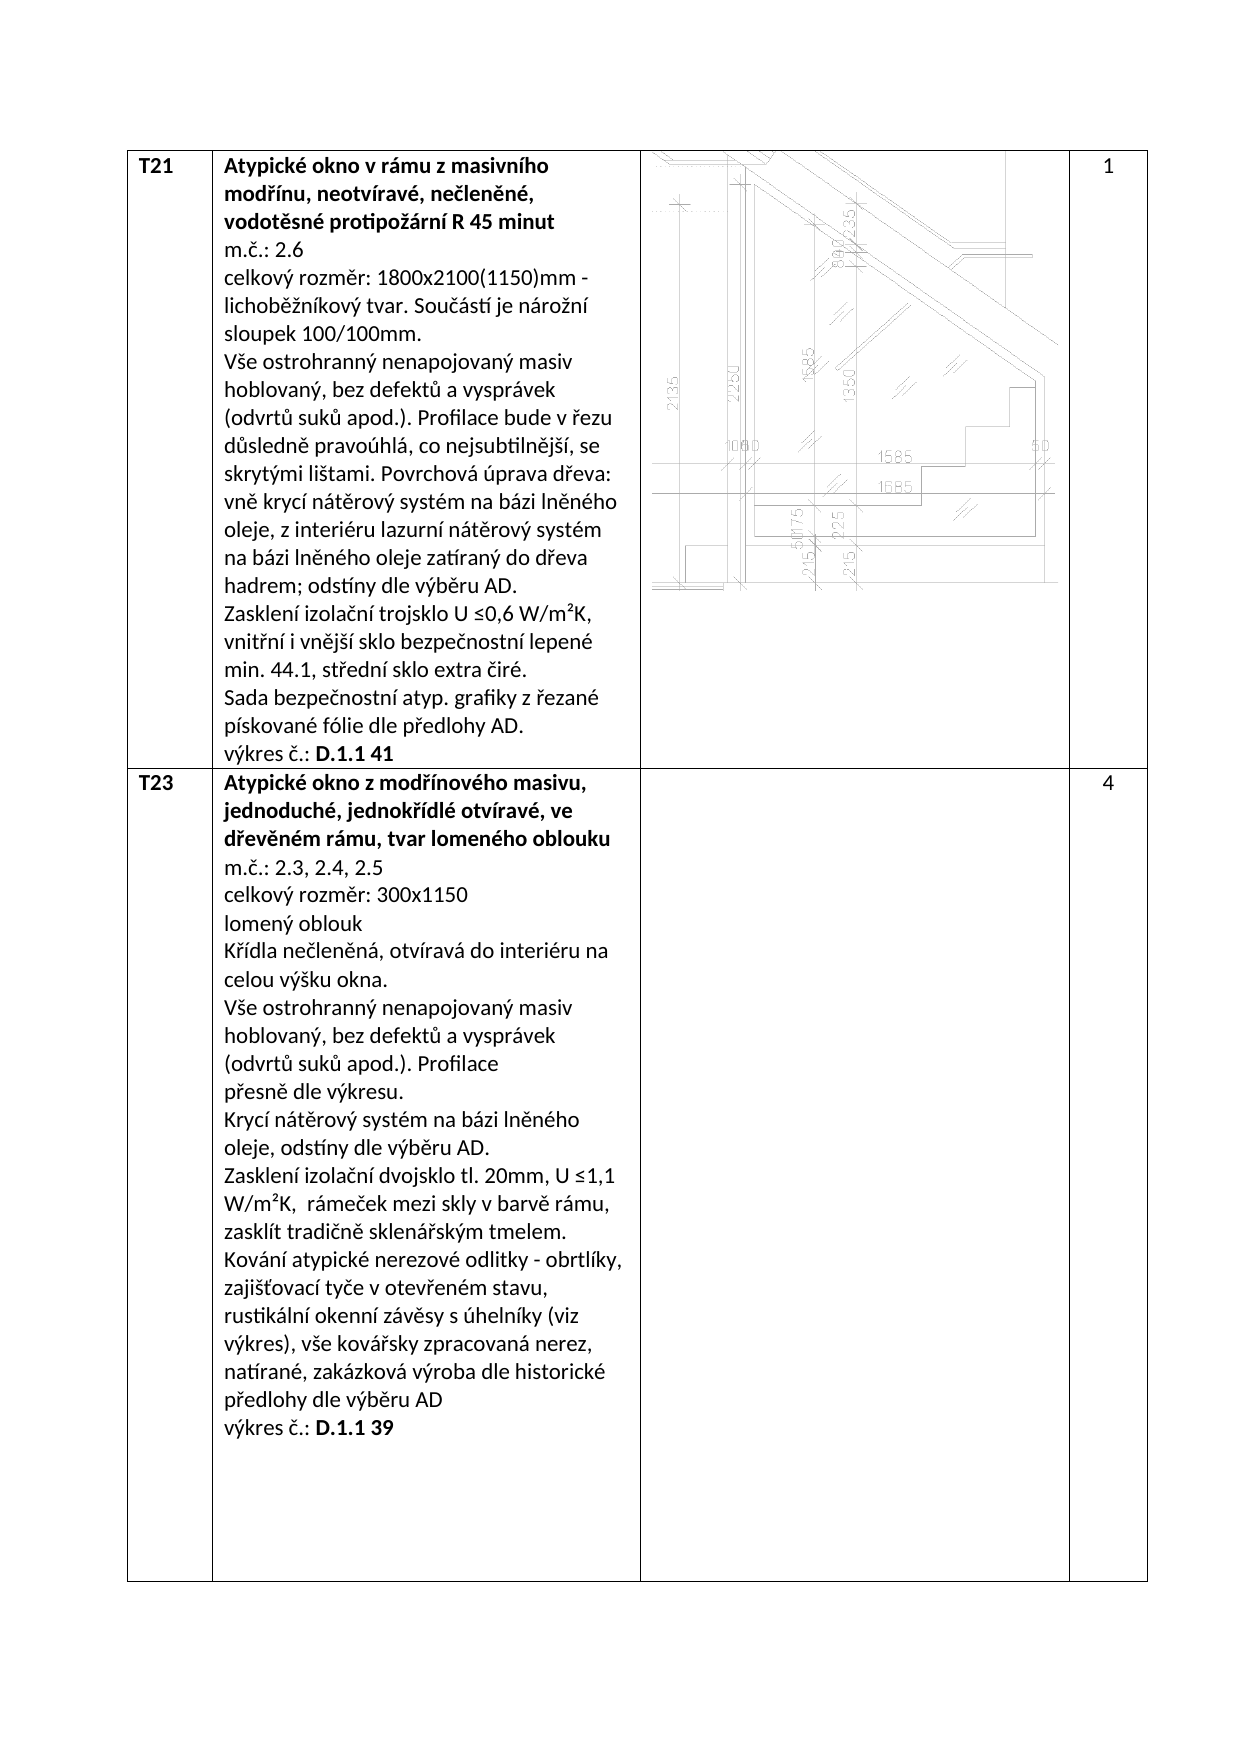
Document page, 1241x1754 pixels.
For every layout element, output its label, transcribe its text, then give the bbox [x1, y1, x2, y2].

table_cell T23 [128, 769, 212, 1581]
table_cell Atypické okno z modřínového masivu, jednoduché, jednokřídlé otvíravé, ve dřevěném rámu, tvar lomeného oblouku m.č.: 2.3, 2.4, 2.5 celkový rozměr: 300x1150 lomený oblouk Křídla nečleněná, otvíravá do interiéru na celou výšku okna. Vše ostrohranný nenapojovaný masiv hoblovaný, bez defektů a vysprávek (odvrtů suků apod.). Profilace přesně dle výkresu. Krycí nátěrový systém na bázi lněného oleje, odstíny dle výběru AD. Zasklení izolační dvojsklo tl. 20mm, U ≤1,1 W/m²K, rámeček mezi skly v barvě rámu, zasklít tradičně sklenářským tmelem. Kování atypické nerezové odlitky - obrtlíky, zajišťovací tyče v otevřeném stavu, rustikální okenní závěsy s úhelníky (viz výkres), vše kovářsky zpracovaná nerez, natírané, zakázková výroba dle historické předlohy dle výběru AD výkres č.: D.1.1 39 [213, 769, 640, 1581]
table_cell T21 [128, 151, 212, 767]
table_cell Atypické okno v rámu z masivního modřínu, neotvíravé, nečleněné, vodotěsné protipožární R 45 minut m.č.: 2.6 celkový rozměr: 1800x2100(1150)mm - lichoběžníkový tvar. Součástí je nárožní sloupek 100/100mm. Vše ostrohranný nenapojovaný masiv hoblovaný, bez defektů a vysprávek (odvrtů suků apod.). Profilace bude v řezu důsledně pravoúhlá, co nejsubtilnější, se skrytými lištami. Povrchová úprava dřeva: vně krycí nátěrový systém na bázi lněného oleje, z interiéru lazurní nátěrový systém na bázi lněného oleje zatíraný do dřeva hadrem; odstíny dle výběru AD. Zasklení izolační trojsklo U ≤0,6 W/m²K, vnitřní i vnější sklo bezpečnostní lepené min. 44.1, střední sklo extra čiré. Sada bezpečnostní atyp. grafiky z řezané pískované fólie dle předlohy AD. výkres č.: D.1.1 41 [213, 151, 640, 767]
table_cell 4 [1070, 769, 1147, 1581]
table_cell 1 [1070, 151, 1147, 767]
table_cell [641, 151, 1069, 767]
table_cell [641, 769, 1069, 1581]
picture [652, 151, 1059, 591]
